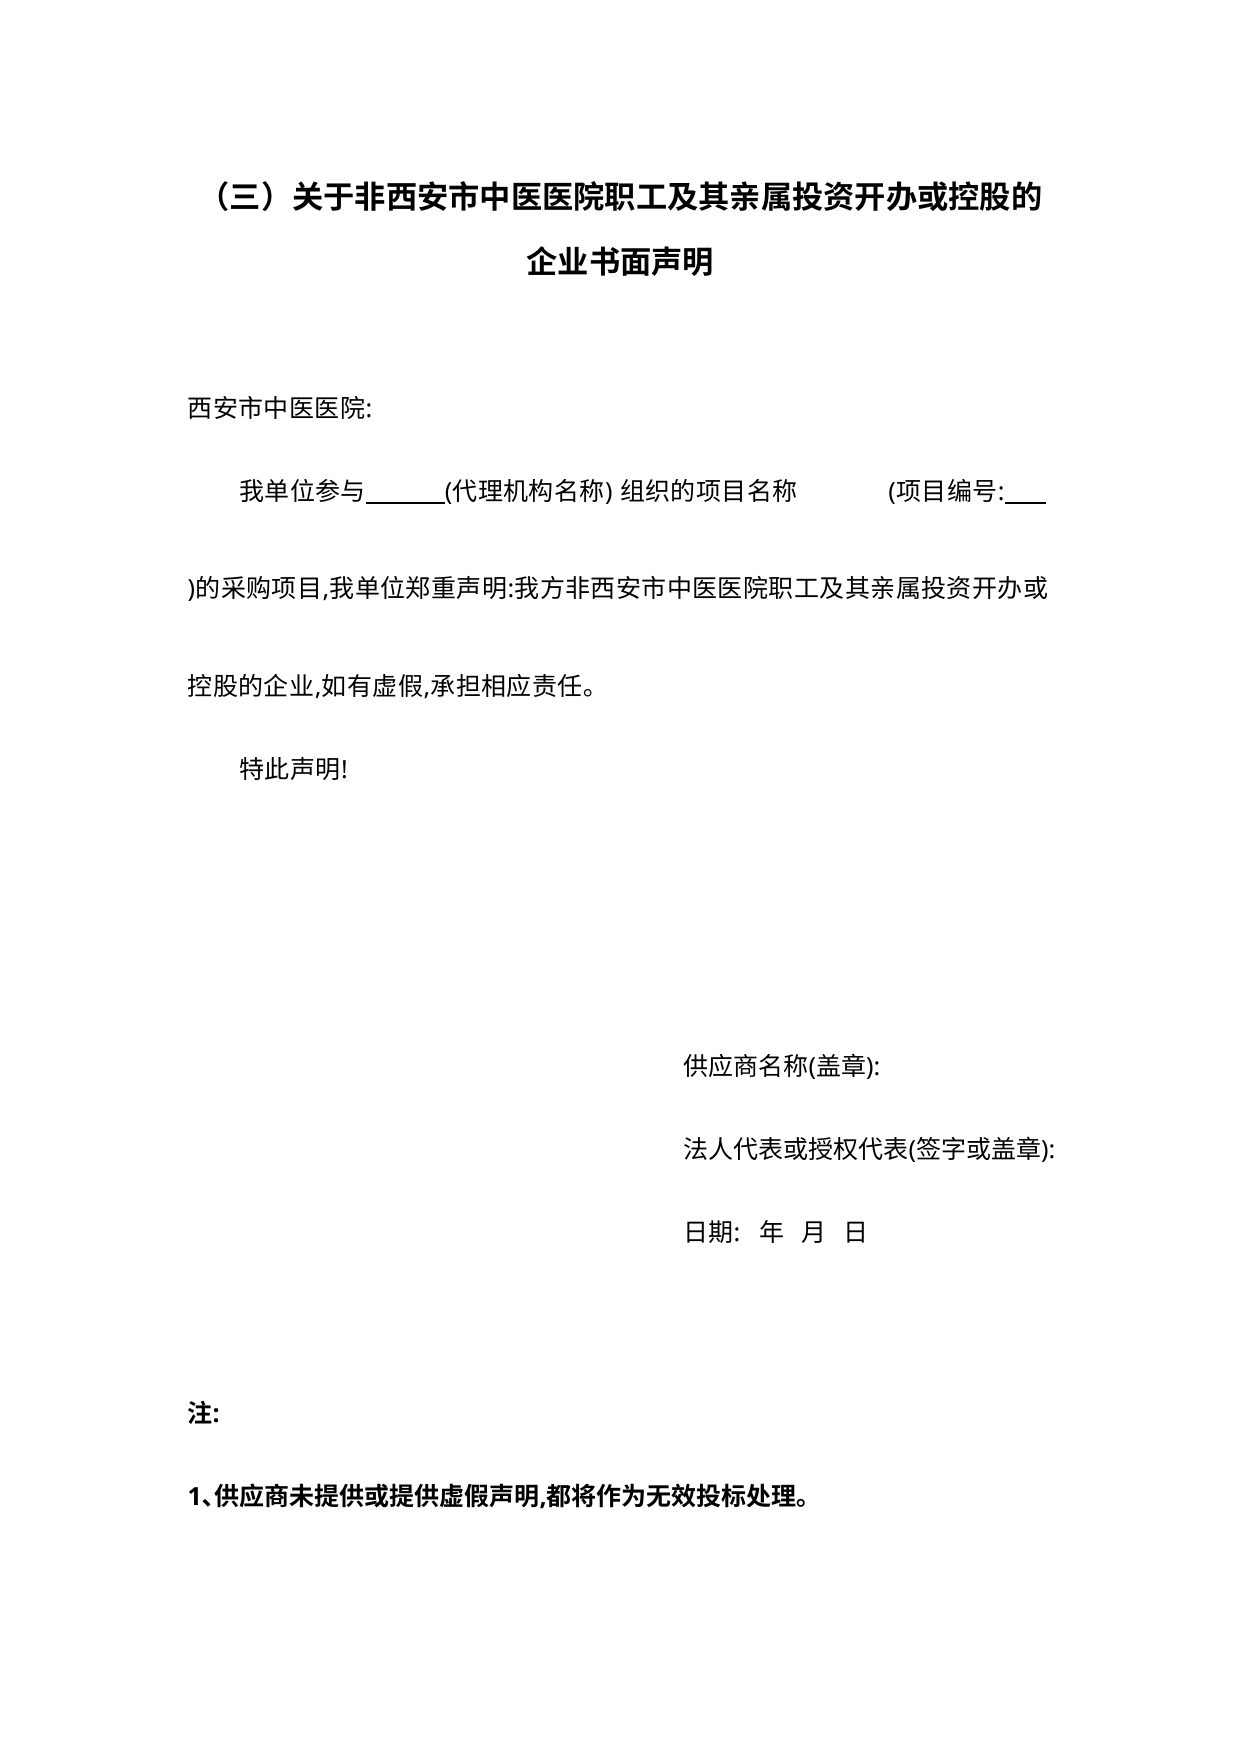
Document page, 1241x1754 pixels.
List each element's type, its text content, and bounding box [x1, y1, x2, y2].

text 特此声明! [187, 735, 1053, 800]
text 法人代表或授权代表(签字或盖章): [187, 1115, 1053, 1180]
text 日期: 年 月 日 [187, 1198, 1053, 1263]
text 注: [187, 1379, 1053, 1444]
text 西安市中医医院: [187, 374, 1053, 439]
text 供应商名称(盖章): [187, 1032, 1053, 1097]
list 企业书面声明 [187, 227, 1053, 292]
text 我单位参与 (代理机构名称) 组织的项目名称 (项目编号: )的采购项目,我单位郑重声明:我方非西安市中医医院职工及其亲属投资开办或控股的企业,如有虚假,承担相应责任｡ [187, 457, 1053, 717]
list （三）关于非西安市中医医院职工及其亲属投资开办或控股的 [187, 162, 1053, 227]
list 1､供应商未提供或提供虚假声明,都将作为无效投标处理｡ [187, 1462, 1053, 1527]
